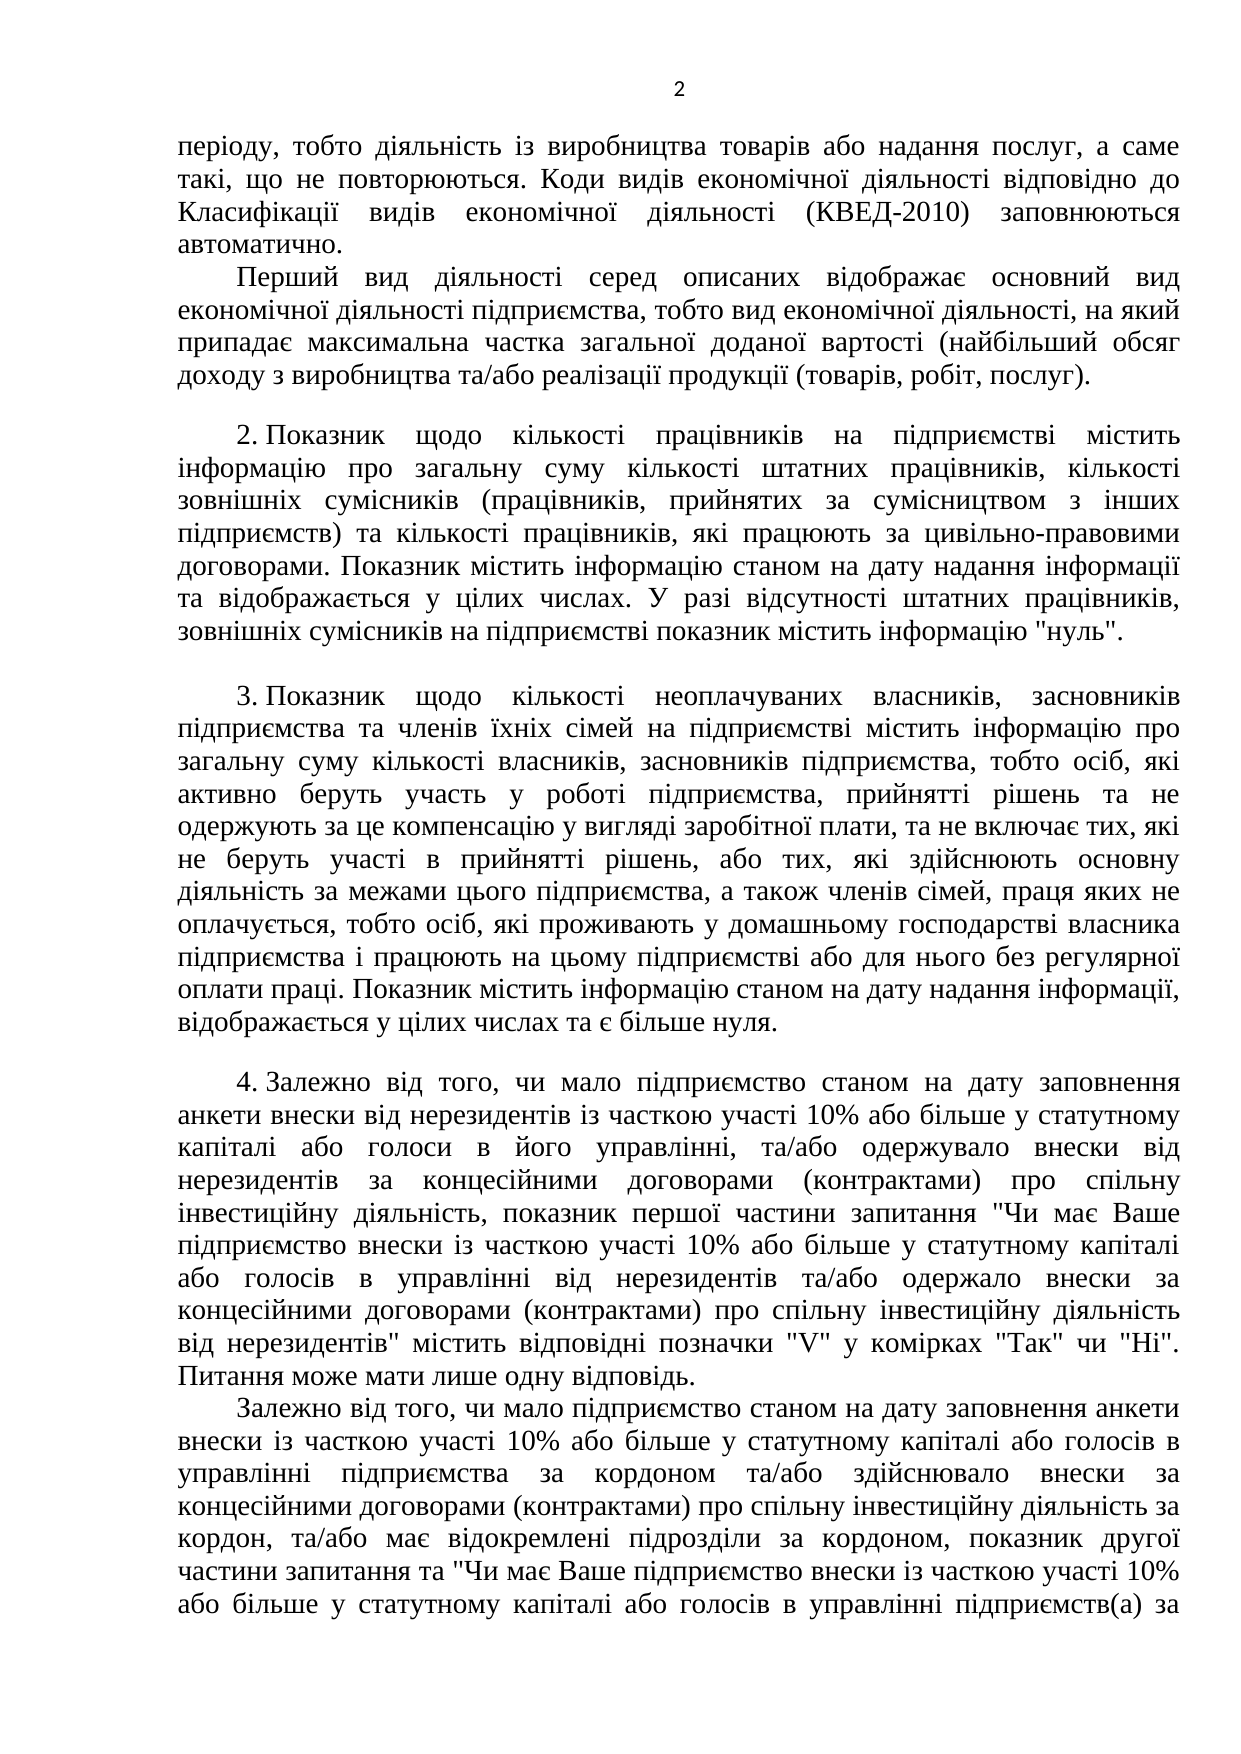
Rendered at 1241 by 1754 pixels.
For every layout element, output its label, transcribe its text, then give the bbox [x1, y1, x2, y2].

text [177, 1391, 1181, 1619]
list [177, 130, 1181, 260]
text 3. Показник щодо кількості неоплачуваних власників, засновників підприємства та членів їхніх сімей на підприємстві містить інформацію про загальну суму кількості власників, засновників підприємства, тобто осіб, які активно беруть участь у роботі підприємства, прийнятті рішень та не одержують за це компенсацію у вигляді заробітної плати, та не включає тих, які не беруть участі в прийнятті рішень, або тих, які здійснюють основну діяльність за межами цього підприємства, а також членів сімей, праця яких не оплачується, тобто осіб, які проживають у домашньому господарстві власника підприємства і працюють на цьому підприємстві або для нього без регулярної оплати праці. Показник містить інформацію станом на дату надання інформації, відображається у цілих числах та є більше нуля. [177, 679, 1181, 1037]
list 2. Показник щодо кількості працівників на підприємстві містить інформацію про загальну суму кількості штатних працівників, кількості зовнішніх сумісників (працівників, прийнятих за сумісництвом з інших підприємств) та кількості працівників, які працюють за цивільно-правовими договорами. Показник містить інформацію станом на дату надання інформації та відображається у цілих числах. У разі відсутності штатних працівників, зовнішніх сумісників на підприємстві показник містить інформацію "нуль". [177, 418, 1181, 646]
text 4. Залежно від того, чи мало підприємство станом на дату заповнення анкети внески від нерезидентів із часткою участі 10% або більше у статутному капіталі або голоси в його управлінні, та/або одержувало внески від нерезидентів за концесійними договорами (контрактами) про спільну інвестиційну діяльність, показник першої частини запитання "Чи має Ваше підприємство внески із часткою участі 10% або більше у статутному капіталі або голосів в управлінні від нерезидентів та/або одержало внески за концесійними договорами (контрактами) про спільну інвестиційну діяльність від нерезидентів" містить відповідні позначки "V" у комірках "Так" чи "Ні". Питання може мати лише одну відповідь. [177, 1065, 1181, 1391]
list Перший вид діяльності серед описаних відображає основний вид економічної діяльності підприємства, тобто вид економічної діяльності, на який припадає максимальна частка загальної доданої вартості (найбільший обсяг доходу з виробництва та/або реалізації продукції (товарів, робіт, послуг). [177, 260, 1181, 391]
